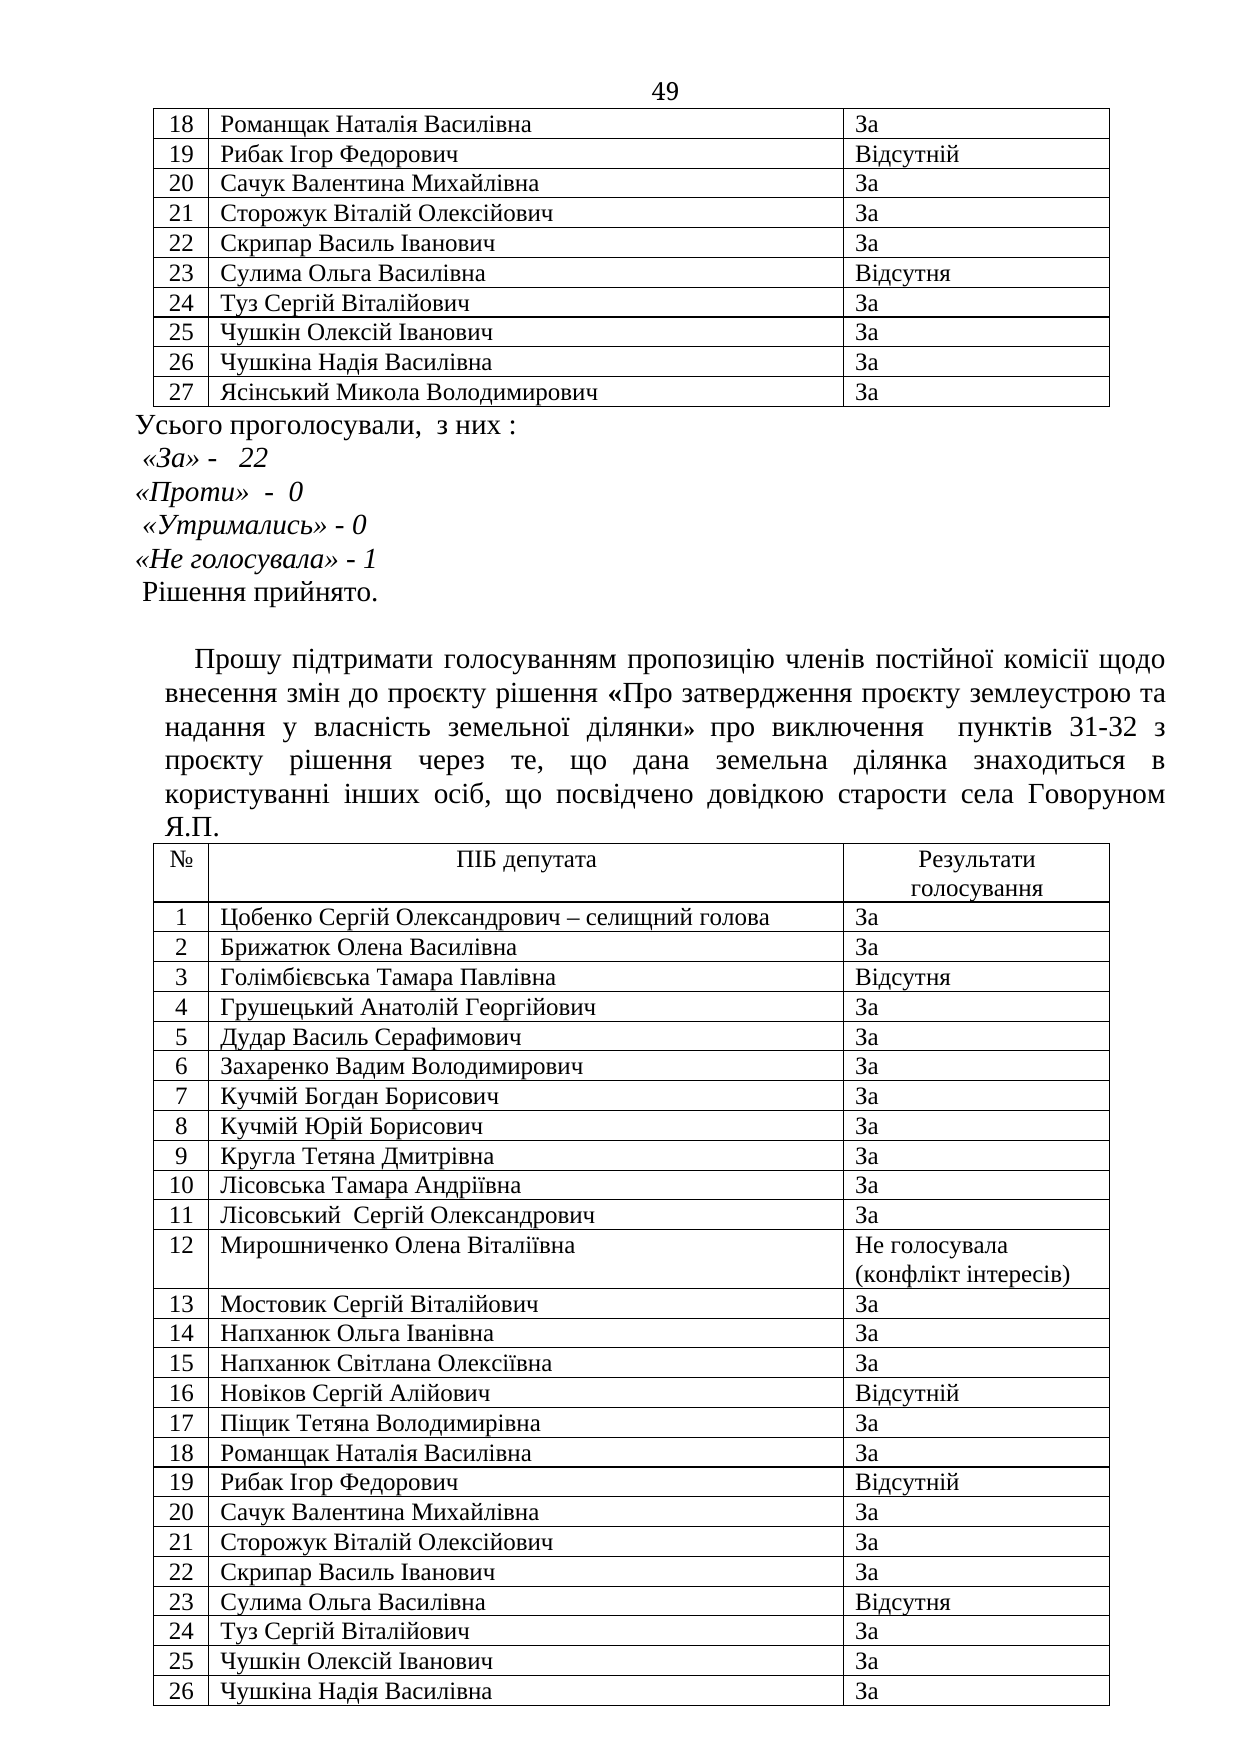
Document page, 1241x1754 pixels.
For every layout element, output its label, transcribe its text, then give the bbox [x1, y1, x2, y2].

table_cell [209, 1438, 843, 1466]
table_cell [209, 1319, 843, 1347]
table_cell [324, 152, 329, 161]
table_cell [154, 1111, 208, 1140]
list Усього проголосували, з них : [134, 407, 1166, 440]
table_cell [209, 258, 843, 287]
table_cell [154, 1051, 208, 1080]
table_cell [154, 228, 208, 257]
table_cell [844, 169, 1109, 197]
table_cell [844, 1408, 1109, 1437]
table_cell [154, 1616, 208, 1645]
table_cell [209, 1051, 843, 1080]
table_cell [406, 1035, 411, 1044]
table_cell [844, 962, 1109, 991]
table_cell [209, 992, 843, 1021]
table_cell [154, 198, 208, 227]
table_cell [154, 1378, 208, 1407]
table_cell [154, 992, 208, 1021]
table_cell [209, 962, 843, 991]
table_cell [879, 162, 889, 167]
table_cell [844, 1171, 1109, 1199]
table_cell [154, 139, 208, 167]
list Рішення прийнято. [134, 574, 1166, 608]
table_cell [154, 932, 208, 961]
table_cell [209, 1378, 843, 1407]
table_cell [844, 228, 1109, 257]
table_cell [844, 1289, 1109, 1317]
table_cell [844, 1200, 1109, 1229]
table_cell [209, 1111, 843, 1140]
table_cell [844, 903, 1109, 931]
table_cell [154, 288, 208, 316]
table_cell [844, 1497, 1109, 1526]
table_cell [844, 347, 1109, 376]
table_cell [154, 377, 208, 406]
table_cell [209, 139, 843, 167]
list «За» - 22 [134, 440, 1166, 474]
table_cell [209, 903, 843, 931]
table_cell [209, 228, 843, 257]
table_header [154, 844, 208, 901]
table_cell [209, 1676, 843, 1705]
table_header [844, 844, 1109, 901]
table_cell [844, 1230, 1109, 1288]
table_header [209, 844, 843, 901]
list «Не голосувала» - 1 [134, 541, 1166, 574]
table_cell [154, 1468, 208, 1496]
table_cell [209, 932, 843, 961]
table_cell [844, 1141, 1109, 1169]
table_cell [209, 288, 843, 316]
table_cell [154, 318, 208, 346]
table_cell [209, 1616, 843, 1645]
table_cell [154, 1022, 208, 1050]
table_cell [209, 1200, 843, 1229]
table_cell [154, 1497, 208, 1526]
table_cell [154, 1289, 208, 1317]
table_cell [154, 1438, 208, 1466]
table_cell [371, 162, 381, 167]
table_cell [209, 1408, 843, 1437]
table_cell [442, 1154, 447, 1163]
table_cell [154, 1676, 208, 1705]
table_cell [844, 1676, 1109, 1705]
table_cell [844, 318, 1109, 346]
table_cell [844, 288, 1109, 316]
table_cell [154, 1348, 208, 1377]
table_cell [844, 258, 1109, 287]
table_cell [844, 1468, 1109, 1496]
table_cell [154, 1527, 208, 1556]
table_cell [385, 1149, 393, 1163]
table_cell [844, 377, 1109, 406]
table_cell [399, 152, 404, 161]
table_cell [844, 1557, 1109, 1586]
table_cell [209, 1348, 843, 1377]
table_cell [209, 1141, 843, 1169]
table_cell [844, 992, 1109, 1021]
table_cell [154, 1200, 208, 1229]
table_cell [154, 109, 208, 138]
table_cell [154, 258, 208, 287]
text Прошу підтримати голосуванням пропозицію членів постійної комісії щодо внесення змін до проєкту рішення «Про затвердження проєкту землеустрою та надання у власність земельної ділянки» про виключення пунктів 31-32 з проєкту рішення через те, що дана земельна ділянка знаходиться в користуванні інших осіб, що посвідчено довідкою старости села Говоруном Я.П. [164, 642, 1166, 843]
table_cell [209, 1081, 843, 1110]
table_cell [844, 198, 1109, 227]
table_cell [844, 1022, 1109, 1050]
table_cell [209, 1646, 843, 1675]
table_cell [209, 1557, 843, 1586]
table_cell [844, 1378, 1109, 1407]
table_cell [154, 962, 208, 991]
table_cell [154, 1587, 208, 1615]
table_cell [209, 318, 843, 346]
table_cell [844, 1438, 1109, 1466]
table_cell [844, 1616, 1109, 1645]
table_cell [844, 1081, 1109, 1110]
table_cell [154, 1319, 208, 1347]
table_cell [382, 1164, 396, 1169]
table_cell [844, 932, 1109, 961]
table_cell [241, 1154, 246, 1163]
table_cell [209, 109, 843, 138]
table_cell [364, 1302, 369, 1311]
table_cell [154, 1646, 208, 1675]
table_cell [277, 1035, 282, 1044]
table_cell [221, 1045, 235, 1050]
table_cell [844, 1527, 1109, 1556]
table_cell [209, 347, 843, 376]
list «Утримались» - 0 [134, 507, 1166, 541]
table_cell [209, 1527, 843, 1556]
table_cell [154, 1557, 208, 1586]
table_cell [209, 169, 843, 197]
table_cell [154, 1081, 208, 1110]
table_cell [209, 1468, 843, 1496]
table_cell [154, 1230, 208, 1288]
list «Проти» - 0 [134, 474, 1166, 507]
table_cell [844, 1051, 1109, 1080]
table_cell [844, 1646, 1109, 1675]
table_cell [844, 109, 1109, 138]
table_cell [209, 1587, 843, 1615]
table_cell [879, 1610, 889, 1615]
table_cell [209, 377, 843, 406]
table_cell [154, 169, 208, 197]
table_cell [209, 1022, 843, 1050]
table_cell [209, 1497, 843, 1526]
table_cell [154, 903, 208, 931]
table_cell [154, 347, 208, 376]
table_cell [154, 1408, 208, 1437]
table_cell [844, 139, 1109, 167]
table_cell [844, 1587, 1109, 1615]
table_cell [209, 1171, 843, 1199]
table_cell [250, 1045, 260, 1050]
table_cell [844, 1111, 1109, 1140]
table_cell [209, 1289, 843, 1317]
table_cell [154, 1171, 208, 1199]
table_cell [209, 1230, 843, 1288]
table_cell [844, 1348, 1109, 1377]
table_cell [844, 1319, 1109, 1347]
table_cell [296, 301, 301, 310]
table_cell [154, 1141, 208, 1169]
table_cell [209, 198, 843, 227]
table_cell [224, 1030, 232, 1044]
